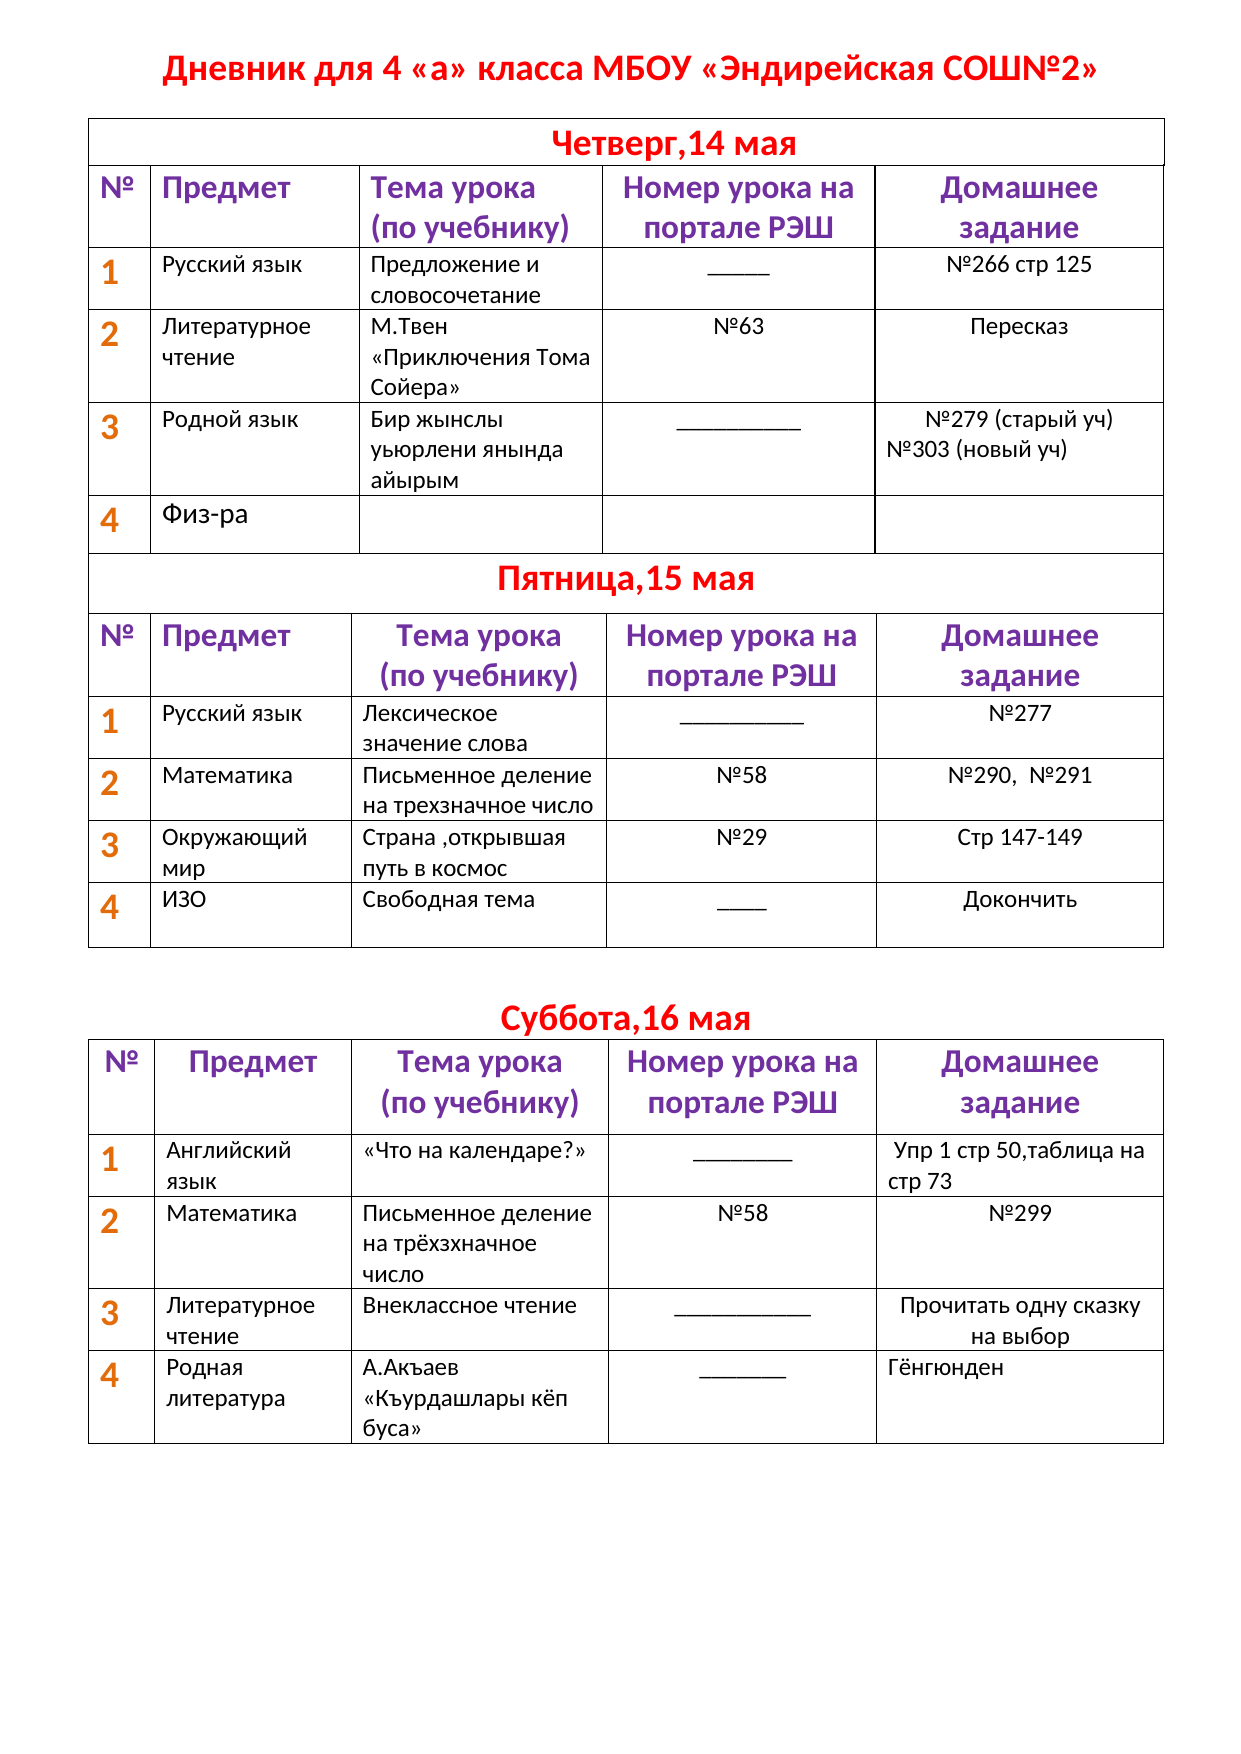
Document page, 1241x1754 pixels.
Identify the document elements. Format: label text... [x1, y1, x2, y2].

table_cell ________ [609, 1135, 876, 1196]
table_cell ___________ [609, 1289, 876, 1350]
table_cell №277 [877, 697, 1163, 758]
table_cell [603, 496, 874, 552]
table_cell Докончить [877, 883, 1163, 947]
table_cell Литературное чтение [151, 310, 359, 402]
table_cell № [89, 614, 150, 696]
table_cell Лексическое значение слова [352, 697, 606, 758]
table_cell № [89, 1040, 154, 1133]
table_cell Предложение и словосочетание [360, 248, 602, 309]
table_cell 4 [89, 496, 150, 552]
table_cell Математика [151, 759, 351, 820]
table_cell Стр 147-149 [877, 821, 1163, 882]
table_cell Русский язык [151, 697, 351, 758]
table_cell Домашнее задание [876, 166, 1163, 247]
table_cell Домашнее задание [877, 1040, 1163, 1133]
table_cell №279 (старый уч) №303 (новый уч) [876, 403, 1163, 494]
table_cell Русский язык [151, 248, 359, 309]
table_header Четверг,14 мая [89, 119, 1164, 165]
table_cell №29 [607, 821, 876, 882]
table_cell Предмет [151, 614, 351, 696]
table_cell Окружающий мир [151, 821, 351, 882]
table_cell 2 [89, 310, 150, 402]
table_cell Тема урока (по учебнику) [360, 166, 602, 247]
table_cell №58 [609, 1197, 876, 1288]
table_cell Письменное деление на трёхзхначное число [352, 1197, 608, 1288]
table_cell №266 стр 125 [876, 248, 1163, 309]
table_cell Внеклассное чтение [352, 1289, 608, 1350]
table_cell Номер урока на портале РЭШ [609, 1040, 876, 1133]
table_cell Гёнгюнден [877, 1351, 1163, 1443]
table_cell Суббота,16 мая [89, 948, 1163, 1039]
table_cell 3 [89, 403, 150, 494]
table_cell А.Акъаев «Къурдашлары кёп буса» [352, 1351, 608, 1443]
table_cell Номер урока на портале РЭШ [603, 166, 874, 247]
table_cell [360, 496, 602, 552]
table_cell М.Твен «Приключения Тома Сойера» [360, 310, 602, 402]
table_cell Тема урока (по учебнику) [352, 614, 606, 696]
table_cell Номер урока на портале РЭШ [607, 614, 876, 696]
table_cell №58 [607, 759, 876, 820]
table_cell _______ [609, 1351, 876, 1443]
table_cell Предмет [155, 1040, 351, 1133]
table_cell Английский язык [155, 1135, 351, 1196]
text Дневник для 4 «а» класса МБОУ «Эндирейская СОШ№2» [162, 44, 1152, 90]
table_cell Тема урока (по учебнику) [352, 1040, 608, 1133]
table_cell Бир жынслы уьюрлени янында айырым [360, 403, 602, 494]
table_cell Прочитать одну сказку на выбор [877, 1289, 1163, 1350]
table_cell __________ [607, 697, 876, 758]
table_cell __________ [603, 403, 874, 494]
table_cell «Что на календаре?» [352, 1135, 608, 1196]
table_cell Физ-ра [151, 496, 359, 552]
table_cell Свободная тема [352, 883, 606, 947]
table_cell [876, 496, 1163, 552]
table_cell Пятница,15 мая [89, 554, 1163, 612]
table_cell ИЗО [151, 883, 351, 947]
table_cell Родная литература [155, 1351, 351, 1443]
table_cell 4 [89, 883, 150, 947]
table_cell Предмет [151, 166, 359, 247]
table_cell №63 [603, 310, 874, 402]
table_cell № [89, 166, 150, 247]
table_cell 2 [89, 1197, 154, 1288]
table_cell 1 [89, 248, 150, 309]
table_cell Пересказ [876, 310, 1163, 402]
table_cell 3 [89, 821, 150, 882]
table_cell Письменное деление на трехзначное число [352, 759, 606, 820]
table_cell Родной язык [151, 403, 359, 494]
table_cell Страна ,открывшая путь в космос [352, 821, 606, 882]
table_cell _____ [603, 248, 874, 309]
table_cell Упр 1 стр 50,таблица на стр 73 [877, 1135, 1163, 1196]
table_cell Математика [155, 1197, 351, 1288]
table_cell №299 [877, 1197, 1163, 1288]
table_cell ____ [607, 883, 876, 947]
table_cell 3 [89, 1289, 154, 1350]
table_cell 1 [89, 1135, 154, 1196]
table_cell 2 [89, 759, 150, 820]
table_cell №290, №291 [877, 759, 1163, 820]
table_cell Литературное чтение [155, 1289, 351, 1350]
table_cell 1 [89, 697, 150, 758]
table_cell Домашнее задание [877, 614, 1163, 696]
table_cell 4 [89, 1351, 154, 1443]
